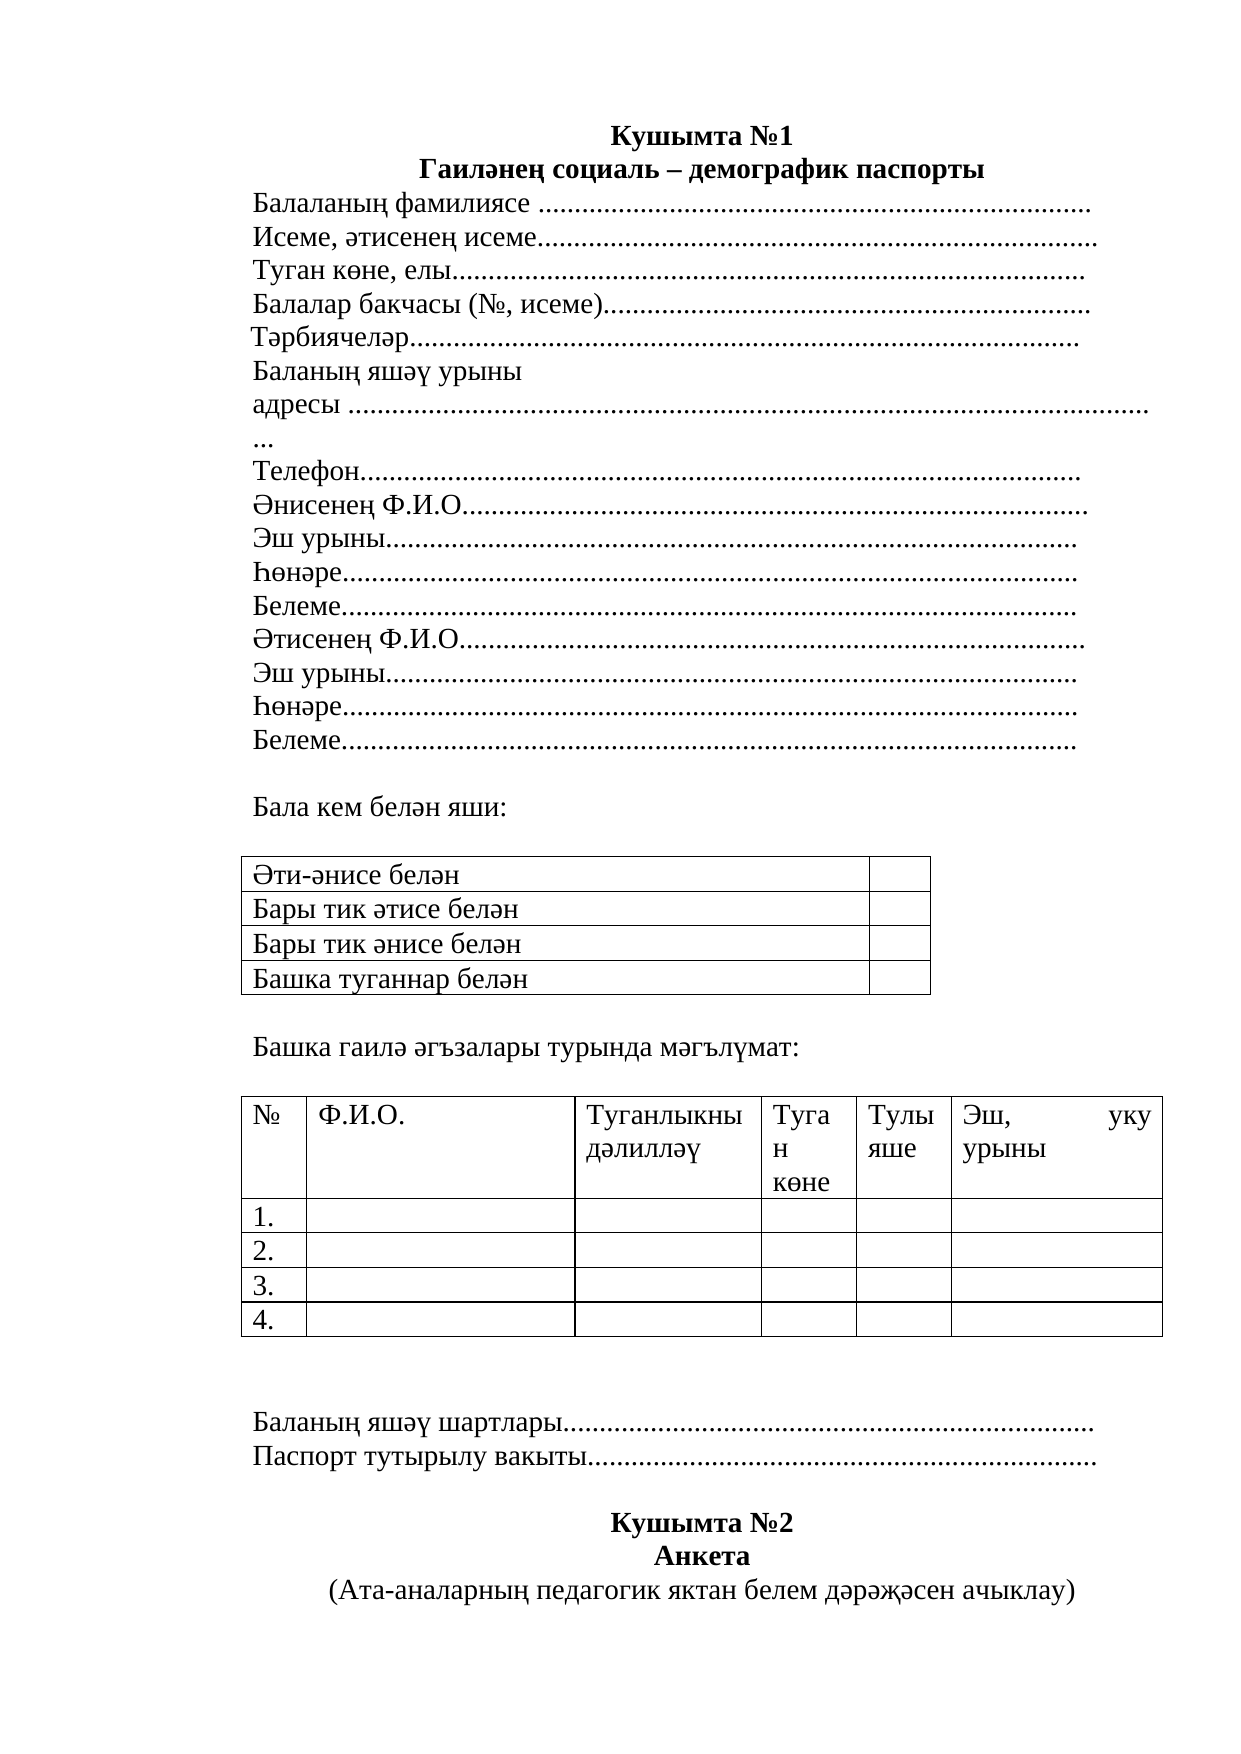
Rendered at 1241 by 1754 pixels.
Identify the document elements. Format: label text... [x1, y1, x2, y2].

list Баланың яшәү урыны адресы ................................................................................................................. [252, 353, 1152, 453]
list Әтисенең Ф.И.О...................................................................................... [252, 621, 1152, 655]
table_cell [307, 1303, 574, 1336]
table_cell [307, 1233, 574, 1267]
table_cell [952, 1199, 1162, 1232]
table_cell 3. [242, 1268, 306, 1301]
list Белеме..................................................................................................... [252, 588, 1152, 621]
table_cell Башка туганнар белән [242, 961, 869, 994]
table_cell [870, 892, 930, 925]
table_cell [952, 1303, 1162, 1336]
list Башка гаилә әгъзалары турында мәгълүмат: [252, 1029, 1152, 1062]
table_cell Бары тик әнисе белән [242, 926, 869, 960]
table_cell [762, 1303, 856, 1336]
table_cell [857, 1268, 951, 1301]
table_cell [762, 1233, 856, 1267]
table_header Туган көне [762, 1097, 856, 1198]
table_cell [576, 1233, 761, 1267]
table_cell 2. [242, 1233, 306, 1267]
list Һөнәре..................................................................................................... [252, 554, 1152, 588]
table_header [870, 857, 930, 891]
table_cell [307, 1268, 574, 1301]
list Телефон................................................................................................... [252, 453, 1152, 487]
list Бала кем белән яши: [252, 789, 1152, 822]
table_cell [762, 1199, 856, 1232]
table_header Ф.И.О. [307, 1097, 574, 1198]
table_header Эш, уку урыны [952, 1097, 1162, 1198]
table_cell [857, 1199, 951, 1232]
list Гаиләнең социаль – демографик паспорты [252, 152, 1152, 185]
table_cell [952, 1233, 1162, 1267]
list Туган көне, елы....................................................................................... [252, 252, 1152, 286]
table_cell [576, 1268, 761, 1301]
table_cell [857, 1303, 951, 1336]
table_cell [576, 1199, 761, 1232]
list Балалар бакчасы (№, исеме)................................................................... [252, 286, 1152, 319]
list Кушымта №2 [252, 1505, 1152, 1538]
list (Ата-аналарның педагогик яктан белем дәрәҗәсен ачыклау) [252, 1572, 1152, 1605]
table_cell [762, 1268, 856, 1301]
table_header Әти-әнисе белән [242, 857, 869, 891]
table_cell Бары тик әтисе белән [242, 892, 869, 925]
table_cell [870, 961, 930, 994]
list Эш урыны............................................................................................... [252, 655, 1152, 688]
table_cell [870, 926, 930, 960]
table_header № [242, 1097, 306, 1198]
table_cell [857, 1233, 951, 1267]
text Тәрбиячеләр............................................................................................ [177, 319, 1152, 353]
list Анкета [252, 1538, 1152, 1572]
table_cell [307, 1199, 574, 1232]
list Кушымта №1 [252, 118, 1152, 152]
list Баланың яшәү шартлары......................................................................... [252, 1404, 1152, 1438]
table_cell 4. [242, 1303, 306, 1336]
list Исеме, әтисенең исеме............................................................................. [252, 219, 1152, 252]
table_cell [576, 1303, 761, 1336]
list Әнисенең Ф.И.О...................................................................................... [252, 487, 1152, 521]
list Паспорт тутырылу вакыты...................................................................... [252, 1438, 1152, 1471]
table_header Тулы яше [857, 1097, 951, 1198]
table_cell [952, 1268, 1162, 1301]
table_header Туганлыкны дәлилләү [576, 1097, 761, 1198]
list Балаланың фамилиясе ............................................................................ [252, 185, 1152, 219]
list Һөнәре..................................................................................................... [252, 688, 1152, 722]
table_cell 1. [242, 1199, 306, 1232]
list Белеме..................................................................................................... [252, 722, 1152, 755]
list Эш урыны............................................................................................... [252, 521, 1152, 554]
